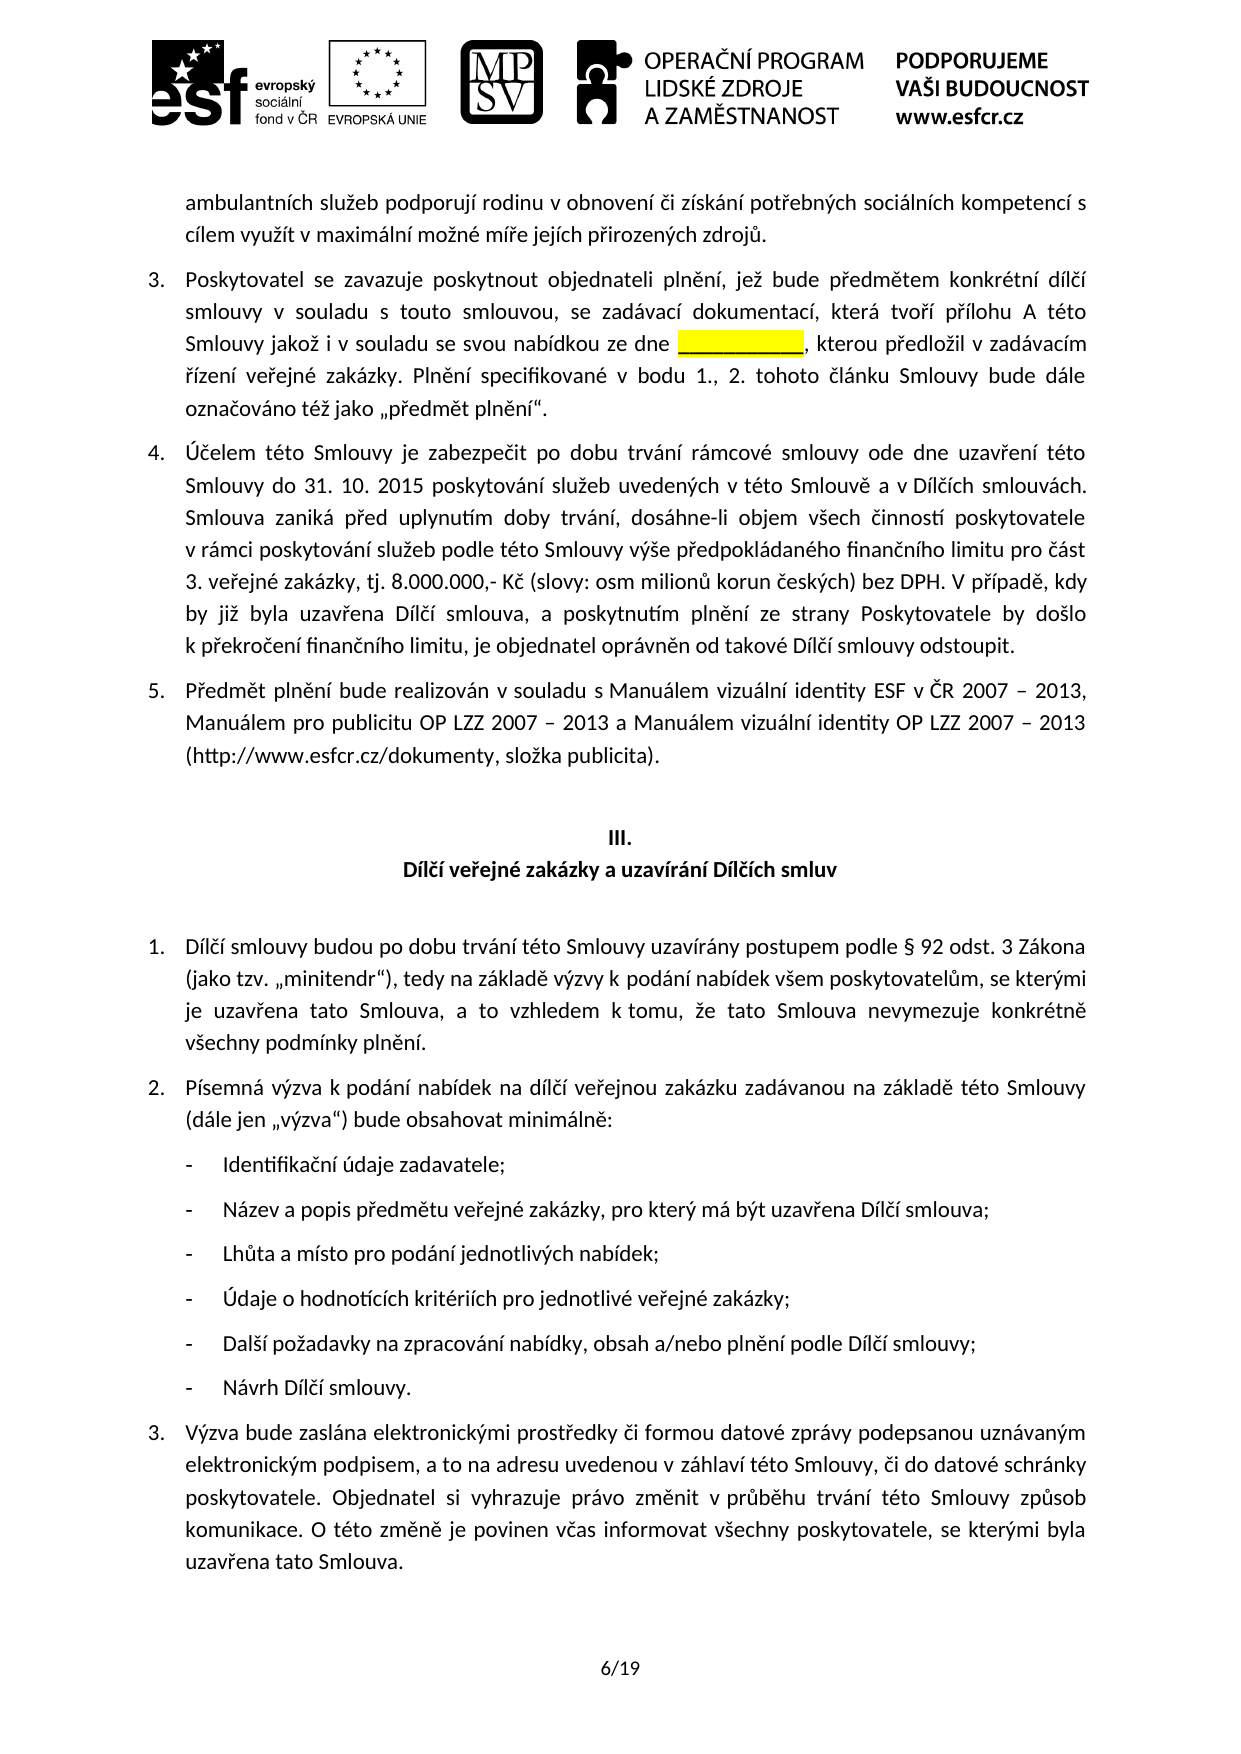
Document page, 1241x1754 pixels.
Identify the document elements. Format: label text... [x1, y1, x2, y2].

text Dílčí veřejné zakázky a uzavírání Dílčích smluv [148, 855, 1092, 883]
list Lhůta a místo pro podání jednotlivých nabídek; [185, 1239, 1087, 1267]
list Název a popis předmětu veřejné zakázky, pro který má být uzavřena Dílčí smlouva; [185, 1195, 1087, 1223]
list Návrh Dílčí smlouvy. [185, 1373, 1087, 1402]
list Poskytovatel se zavazuje poskytnout objednateli plnění, jež bude předmětem konkrétní dílčí smlouvy v souladu s touto smlouvou, se zadávací dokumentací, která tvoří přílohu A této Smlouvy jakož i v souladu se svou nabídkou ze dne ___________, kterou předložil v zadávacím řízení veřejné zakázky. Plnění specifikované v bodu 1., 2. tohoto článku Smlouvy bude dále označováno též jako „předmět plnění“. [148, 265, 1087, 422]
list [148, 188, 1087, 248]
list Údaje o hodnotících kritériích pro jednotlivé veřejné zakázky; [185, 1284, 1087, 1312]
list Předmět plnění bude realizován v souladu s Manuálem vizuální identity ESF v ČR 2007 – 2013, Manuálem pro publicitu OP LZZ 2007 – Manuálem vizuální identity OP LZZ 2007 – 2013 (http://www.esfcr.cz/dokumenty, složka publicita). [148, 676, 1087, 769]
text III. [148, 823, 1092, 851]
list Výzva bude zaslána elektronickými prostředky či formou datové zprávy podepsanou uznávaným elektronickým podpisem, a to na adresu uvedenou v záhlaví této Smlouvy, či do datové schránky poskytovatele. Objednatel si vyhrazuje právo změnit v průběhu trvání této Smlouvy způsob komunikace. O této změně je povinen včas informovat všechny poskytovatele, se kterými byla uzavřena tato Smlouva. [148, 1418, 1087, 1575]
list Dílčí smlouvy budou po dobu trvání této Smlouvy uzavírány postupem podle § 92 odst. 3 Zákona (jako tzv. „minitendr“), tedy na základě výzvy k podání nabídek všem poskytovatelům, se kterými je uzavřena tato Smlouva, a to vzhledem k tomu, že tato Smlouva nevymezuje konkrétně všechny podmínky plnění. [148, 932, 1087, 1057]
list Identifikační údaje zadavatele; [185, 1150, 1087, 1178]
list Účelem této Smlouvy je zabezpečit po dobu trvání rámcové smlouvy ode dne uzavření této Smlouvy do 31. 10. 2015 poskytování služeb uvedených v této Smlouvě a v Dílčích smlouvách. Smlouva zaniká před uplynutím doby trvání, dosáhne-li objem všech činností poskytovatele v rámci poskytování služeb podle této Smlouvy výše předpokládaného finančního limitu pro část 3. veřejné zakázky, tj. 8.000.000,- Kč (slovy: osm milionů korun českých) bez DPH. V případě, kdy by již byla uzavřena Dílčí smlouva, a poskytnutím plnění ze strany Poskytovatele by došlo k překročení finančního limitu, je objednatel oprávněn od takové Dílčí smlouvy odstoupit. [148, 438, 1087, 660]
list Písemná výzva k podání nabídek na dílčí veřejnou zakázku zadávanou na základě této Smlouvy (dále jen „výzva“) bude obsahovat minimálně: [148, 1073, 1087, 1133]
list Další požadavky na zpracování nabídky, obsah a/nebo plnění podle Dílčí smlouvy; [185, 1329, 1087, 1357]
picture [152, 40, 1089, 130]
